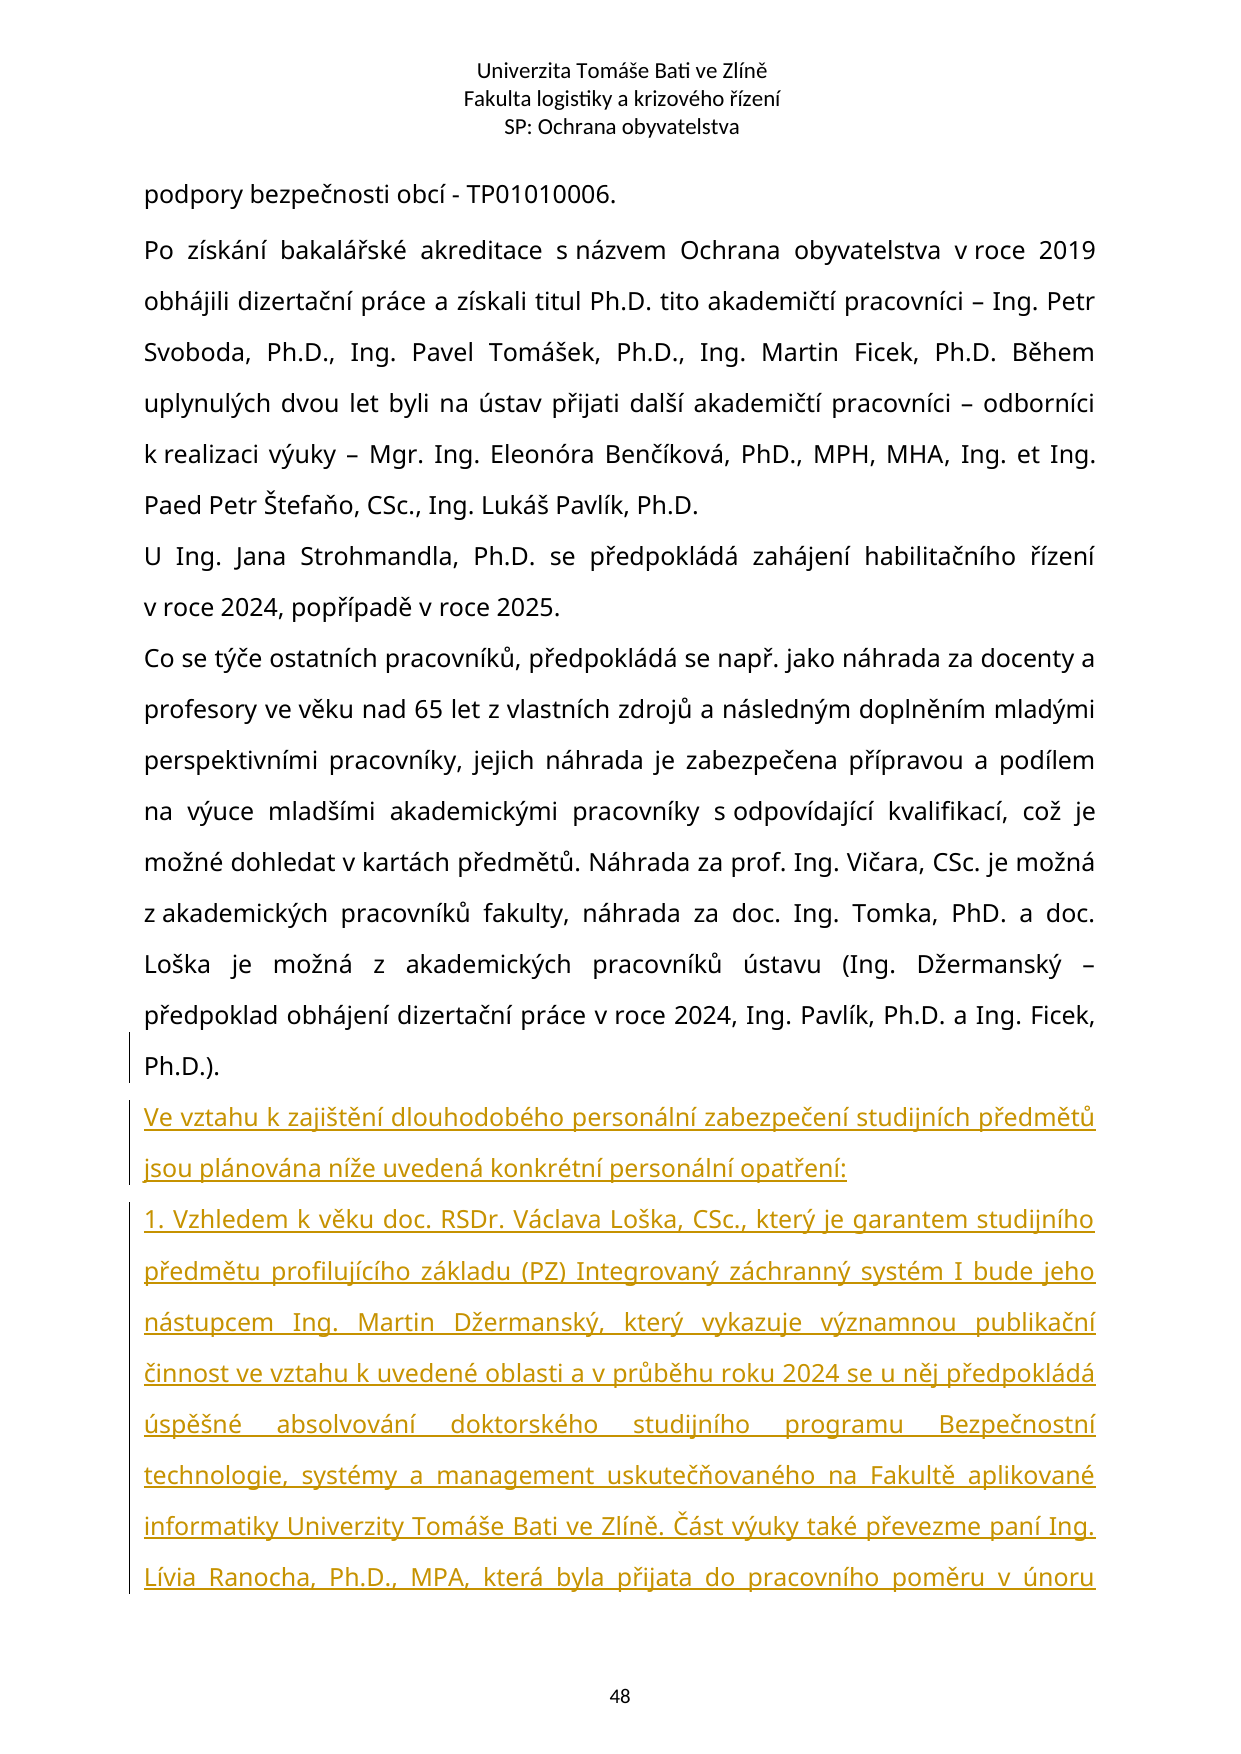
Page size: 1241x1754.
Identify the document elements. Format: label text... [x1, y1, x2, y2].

subtitle U Ing. Jana Strohmandla, Ph.D. se předpokládá zahájení habilitačního řízení v roce 2024, popřípadě v roce 2025. [143, 539, 1096, 624]
text Co se týče ostatních pracovníků, předpokládá se např. jako náhrada za docenty a profesory ve věku nad 65 let z vlastních zdrojů a následným doplněním mladými perspektivními pracovníky, jejich náhrada je zabezpečena přípravou a podílem na výuce mladšími akademickými pracovníky s odpovídající kvalifikací, což je možné dohledat v kartách předmětů. Náhrada za prof. Ing. Vičara, CSc. je možná z akademických pracovníků fakulty, náhrada za doc. Ing. Tomka, PhD. a doc. Loška je možná z akademických pracovníků ústavu (Ing. Džermanský – předpoklad obhájení dizertační práce v roce 2024, Ing. Pavlík, Ph.D. a Ing. Ficek, Ph.D.). [143, 641, 1096, 1083]
subtitle Po získání bakalářské akreditace s názvem Ochrana obyvatelstva v roce 2019 obhájili dizertační práce a získali titul Ph.D. tito akademičtí pracovníci – Ing. Petr Svoboda, Ph.D., Ing. Pavel Tomášek, Ph.D., Ing. Martin Ficek, Ph.D. Během uplynulých dvou let byli na ústav přijati další akademičtí pracovníci – odborníci k realizaci výuky – Mgr. Ing. Eleonóra Benčíková, PhD., MPH, MHA, Ing. et Ing. Paed Petr Štefaňo, CSc., Ing. Lukáš Pavlík, Ph.D. [143, 232, 1096, 522]
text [143, 177, 1096, 211]
